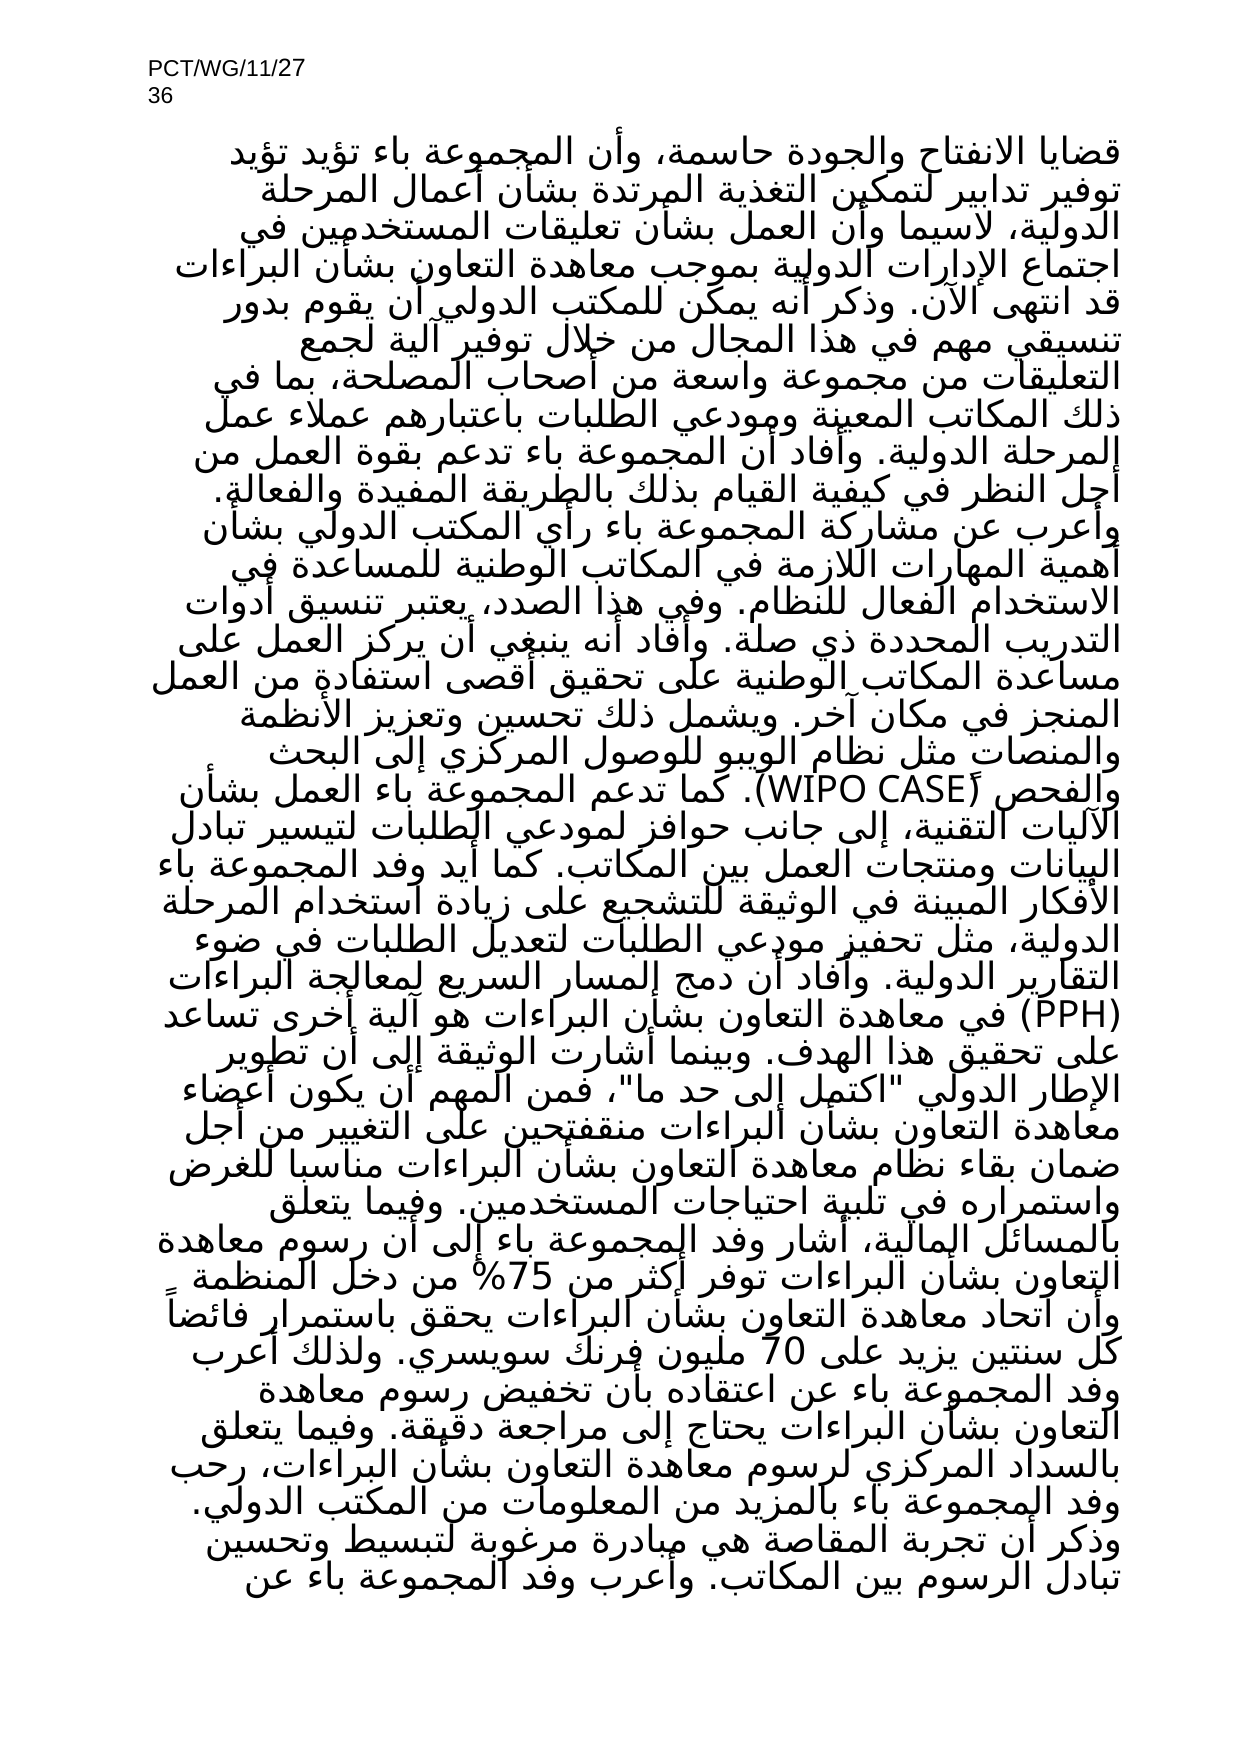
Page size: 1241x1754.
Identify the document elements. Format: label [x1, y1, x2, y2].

text [148, 134, 1122, 1597]
